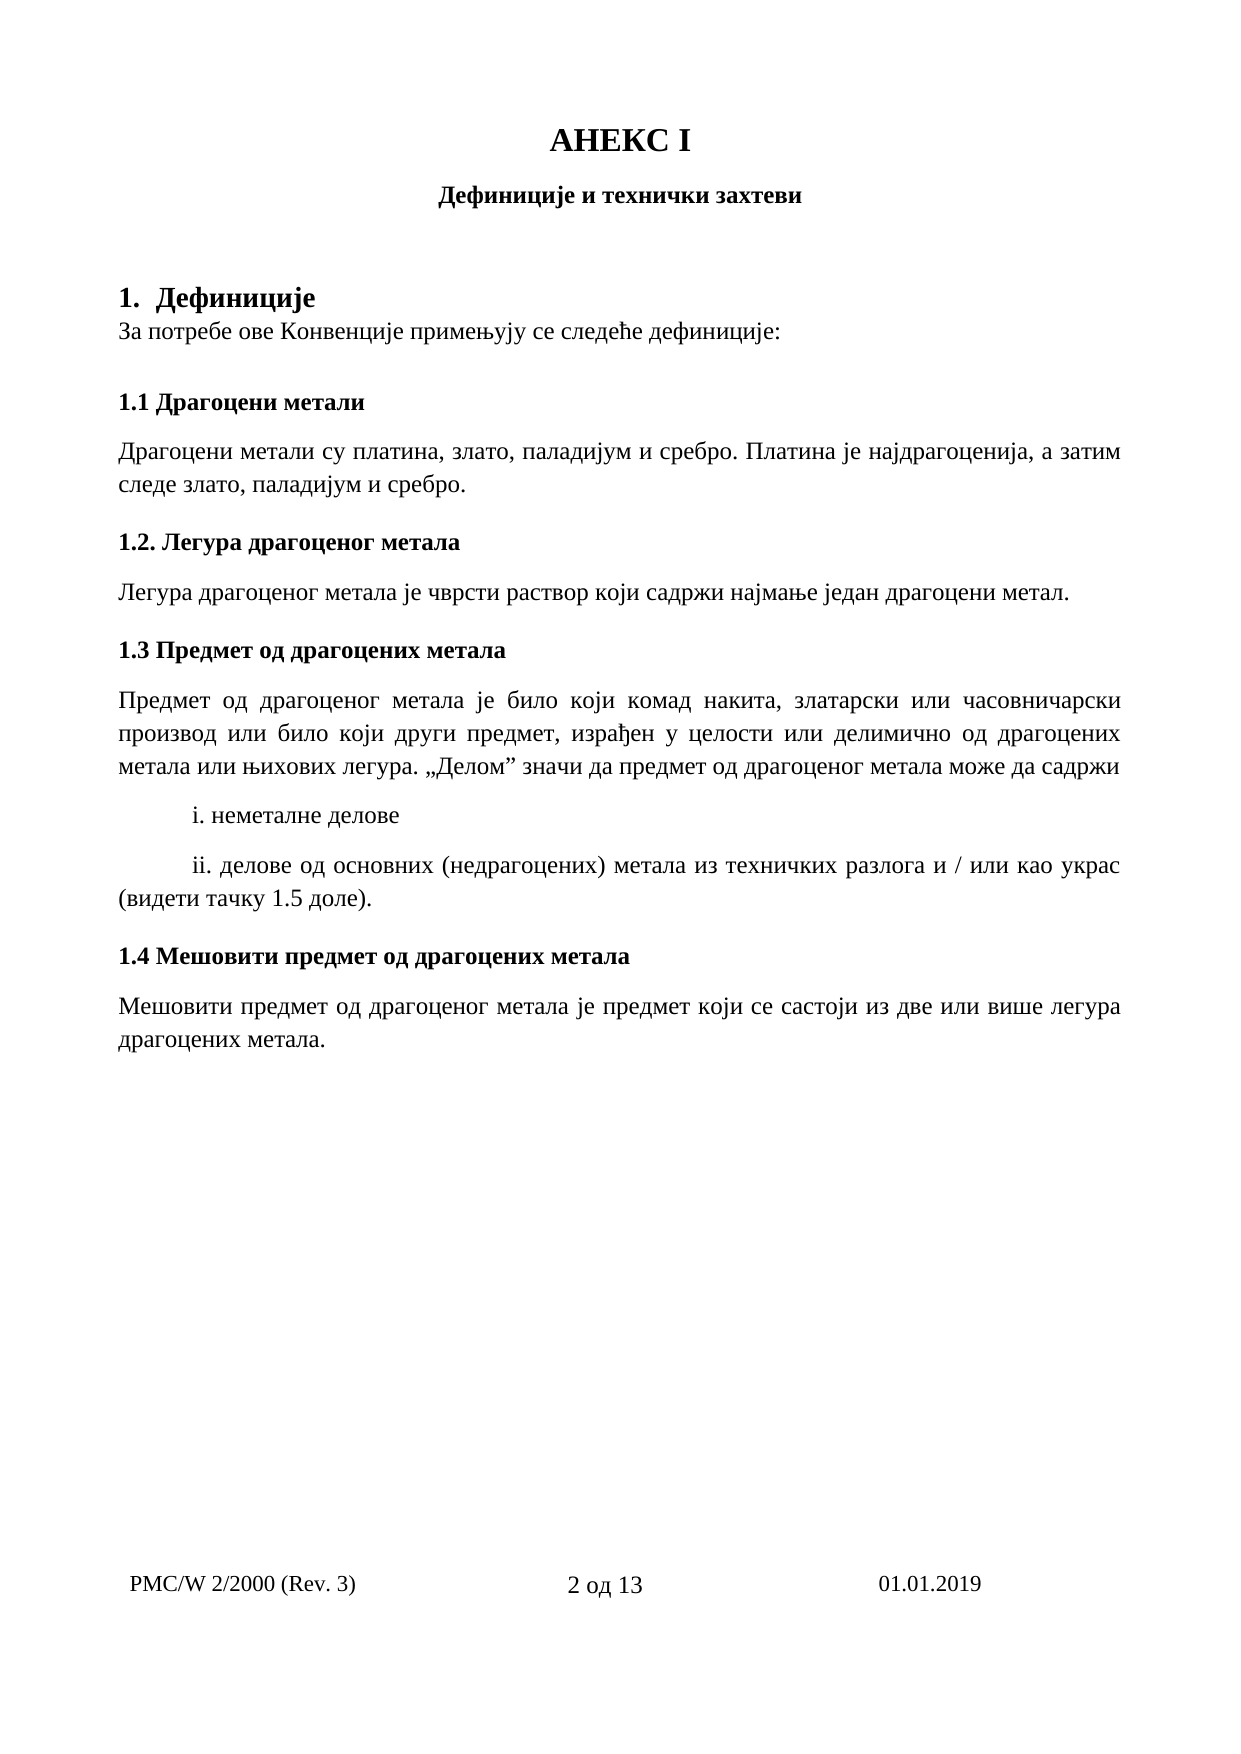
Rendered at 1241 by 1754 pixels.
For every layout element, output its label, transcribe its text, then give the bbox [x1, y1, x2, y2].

table_header 2 од 13 [443, 1570, 767, 1603]
text Мешовити предмет од драгоценог метала је предмет који се састоји из две или више легура драгоцених метала. [118, 991, 1122, 1053]
table_header 01.01.2019 [768, 1570, 1092, 1603]
table_header PMC/W 2/2000 (Rev. 3) [118, 1570, 443, 1603]
text i. неметалне делове [118, 800, 1122, 829]
text Драгоцени метали су платина, злато, паладијум и сребро. Платина је најдрагоценија, а затим следе злато, паладијум и сребро. [118, 436, 1122, 498]
text АНЕКС I [118, 120, 1122, 158]
text 1.4 Мешовити предмет од драгоцених метала [118, 941, 1122, 970]
text 1.1 Драгоцени метали [118, 387, 1122, 415]
text Легура драгоценог метала је чврсти раствор који садржи најмање један драгоцени метал. [118, 577, 1122, 606]
text За потребе ове Конвенције примењују се следеће дефиниције: [118, 316, 1122, 345]
text 1.3 Предмет од драгоцених метала [118, 635, 1122, 664]
text 1.2. Легура драгоценог метала [118, 527, 1122, 556]
text ii. делове од основних (недрагоцених) метала из техничких разлога и / или као украс (видети тачку 1.5 доле). [118, 850, 1122, 912]
text Дефиниције и технички захтеви [118, 181, 1122, 209]
list Дефиниције [118, 280, 1122, 313]
text Предмет од драгоценог метала је било који комад накита, златарски или часовничарски производ или било који други предмет, израђен у целости или делимично од драгоцених метала или њихових легура. „Делом” значи да предмет од драгоценог метала може да садржи [118, 685, 1122, 779]
